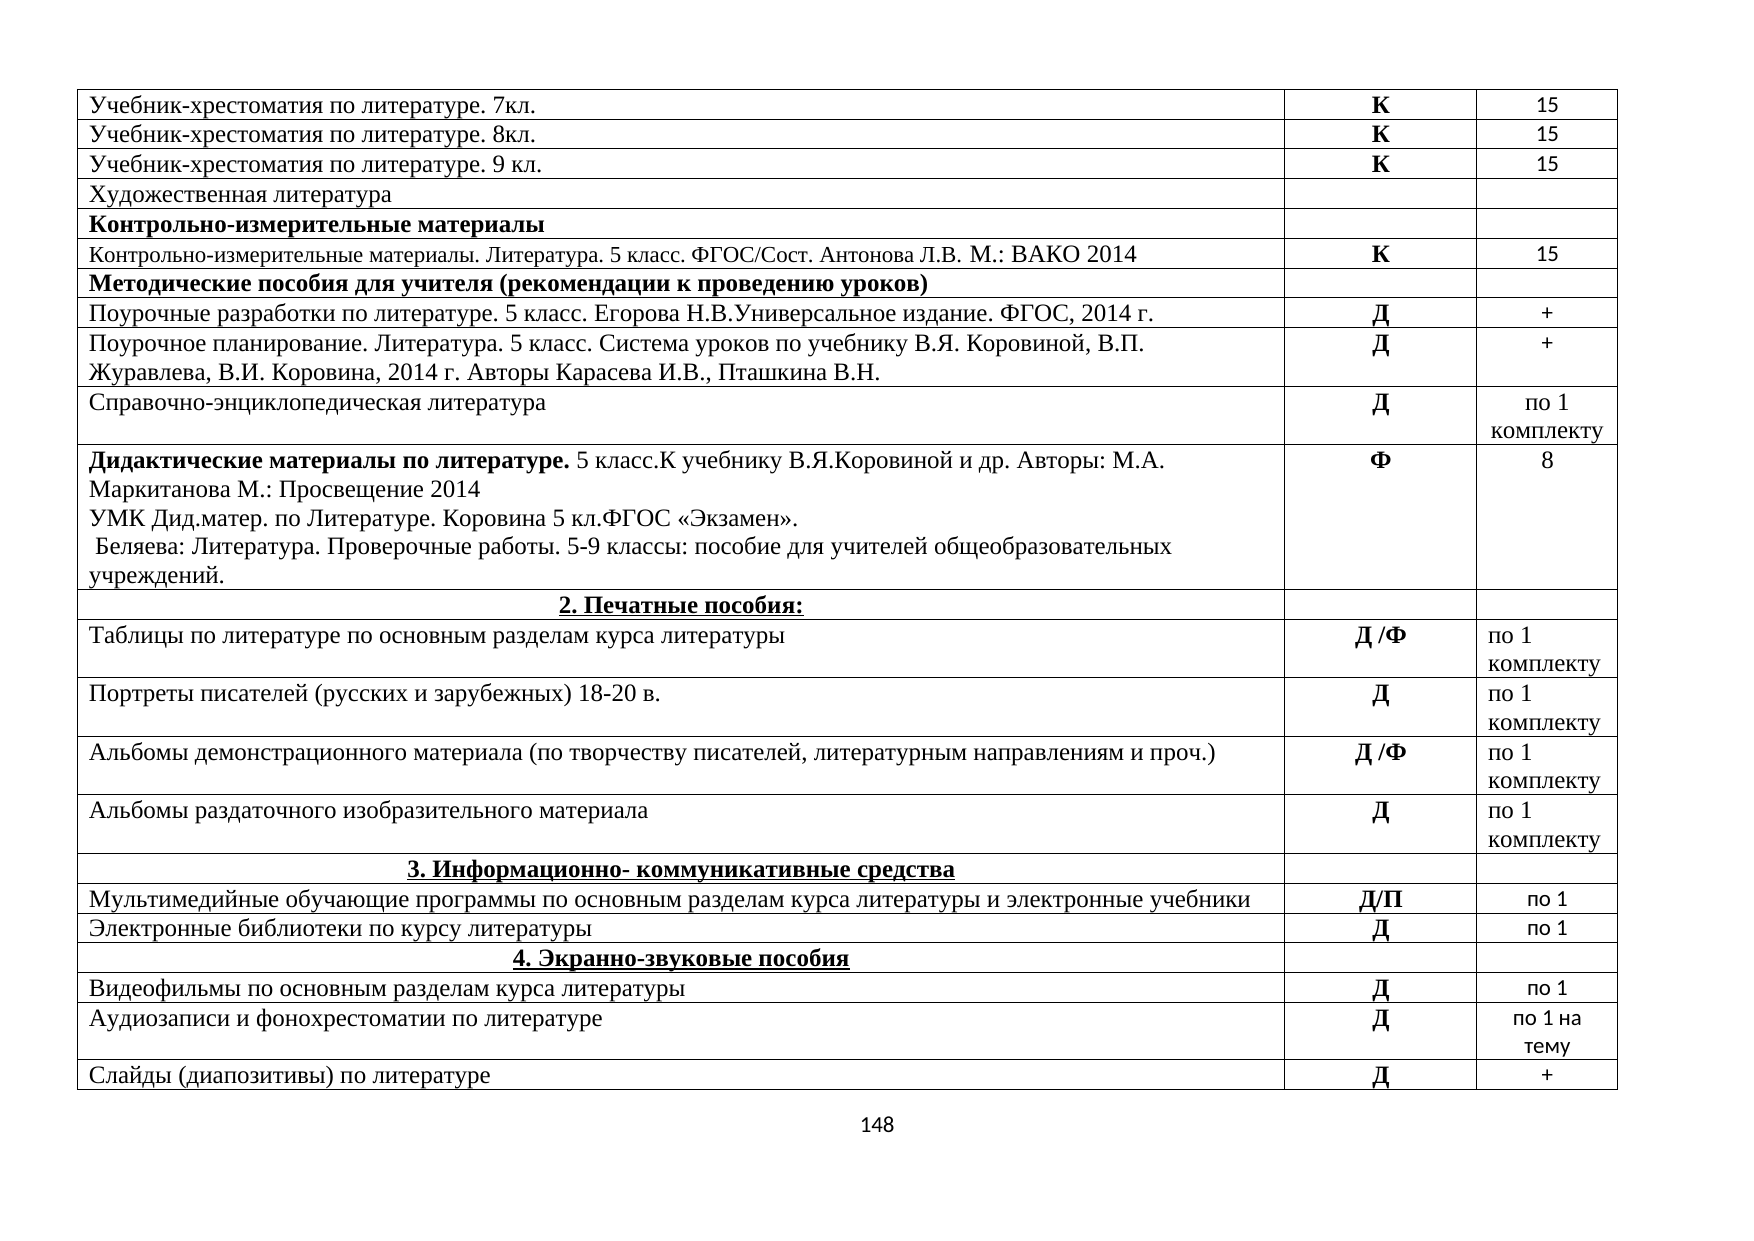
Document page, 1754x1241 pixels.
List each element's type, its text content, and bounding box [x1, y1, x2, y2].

table_cell по 1 [1477, 914, 1617, 942]
table_cell Слайды (диапозитивы) по литературе [78, 1060, 1284, 1089]
table_cell [1477, 943, 1617, 972]
table_cell [1285, 943, 1476, 972]
table_cell по 1 комплекту [1477, 620, 1617, 677]
table_cell [1477, 269, 1617, 297]
table_cell [1477, 179, 1617, 208]
table_cell [1477, 209, 1617, 238]
table_cell по 1 комплекту [1477, 795, 1617, 853]
table_cell Учебник-хрестоматия по литературе. 8кл. [78, 120, 1284, 148]
table_cell [1477, 590, 1617, 619]
table_cell по 1 на тему [1477, 1003, 1617, 1059]
table_cell Портреты писателей (русских и зарубежных) 18-20 в. [78, 678, 1284, 736]
table_cell Д [1285, 795, 1476, 853]
table_cell Д [1285, 973, 1476, 1002]
table_cell 15 [1477, 239, 1617, 267]
table_cell Мультимедийные обучающие программы по основным разделам курса литературы и электронные учебники [78, 884, 1284, 912]
table_cell Д [1285, 1003, 1476, 1059]
table_cell 15 [1477, 90, 1617, 118]
table_cell по 1 комплекту [1477, 678, 1617, 736]
table_cell Таблицы по литературе по основным разделам курса литературы [78, 620, 1284, 677]
table_cell Видеофильмы по основным разделам курса литературы [78, 973, 1284, 1002]
table_cell Дидактические материалы по литературе. 5 класс.К учебнику В.Я.Коровиной и др. Авторы: М.А. Маркитанова М.: Просвещение 2014 УМК Дид.матер. по Литературе. Коровина 5 кл.ФГОС «Экзамен». Беляева: Литература. Проверочные работы. 5-9 классы: пособие для учителей общеобразовательных учреждений. [78, 445, 1284, 589]
table_cell [1285, 269, 1476, 297]
table_cell Д /Ф [1285, 620, 1476, 677]
table_cell + [1477, 328, 1617, 386]
table_cell 4. Экранно-звуковые пособия [78, 943, 1284, 972]
table_cell Альбомы раздаточного изобразительного материала [78, 795, 1284, 853]
table_cell 15 [1477, 149, 1617, 178]
table_cell + [1477, 298, 1617, 327]
table_cell [1285, 854, 1476, 883]
table_cell Учебник-хрестоматия по литературе. 7кл. [78, 90, 1284, 118]
table_cell по 1 [1477, 973, 1617, 1002]
table_cell [1285, 209, 1476, 238]
table_cell Справочно-энциклопедическая литература [78, 387, 1284, 444]
table_cell Учебник-хрестоматия по литературе. 9 кл. [78, 149, 1284, 178]
table_cell 8 [1477, 445, 1617, 589]
table_cell Д [1285, 914, 1476, 942]
table_cell Контрольно-измерительные материалы. Литература. 5 класс. ФГОС/Сост. Антонова Л.В. М.: ВАКО 2014 [78, 239, 1284, 267]
table_cell К [1285, 149, 1476, 178]
table_cell 2. Печатные пособия: [78, 590, 1284, 619]
table_cell 3. Информационно- коммуникативные средства [78, 854, 1284, 883]
table_cell Д [1285, 678, 1476, 736]
table_cell [1285, 179, 1476, 208]
table_cell Поурочное планирование. Литература. 5 класс. Система уроков по учебнику В.Я. Коровиной, В.П. Журавлева, В.И. Коровина, 2014 г. Авторы Карасева И.В., Пташкина В.Н. [78, 328, 1284, 386]
table_cell по 1 [1477, 884, 1617, 912]
table_cell [1477, 854, 1617, 883]
table_cell Электронные библиотеки по курсу литературы [78, 914, 1284, 942]
table_cell Ф [1285, 445, 1476, 589]
table_cell Поурочные разработки по литературе. 5 класс. Егорова Н.В.Универсальное издание. ФГОС, 2014 г. [78, 298, 1284, 327]
table_cell Аудиозаписи и фонохрестоматии по литературе [78, 1003, 1284, 1059]
table_cell Д [1285, 1060, 1476, 1089]
table_cell Д /Ф [1285, 737, 1476, 794]
table_cell Альбомы демонстрационного материала (по творчеству писателей, литературным направлениям и проч.) [78, 737, 1284, 794]
table_cell К [1285, 90, 1476, 118]
table_cell 15 [1477, 120, 1617, 148]
table_cell [1285, 590, 1476, 619]
table_cell Контрольно-измерительные материалы [78, 209, 1284, 238]
table_cell Д/П [1285, 884, 1476, 912]
table_cell Художественная литература [78, 179, 1284, 208]
table_cell по 1 комплекту [1477, 737, 1617, 794]
table_cell К [1285, 239, 1476, 267]
table_cell Д [1285, 298, 1476, 327]
table_cell + [1477, 1060, 1617, 1089]
table_cell по 1 комплекту [1477, 387, 1617, 444]
table_cell К [1285, 120, 1476, 148]
table_cell Д [1285, 328, 1476, 386]
table_cell Д [1285, 387, 1476, 444]
table_cell Методические пособия для учителя (рекомендации к проведению уроков) [78, 269, 1284, 297]
